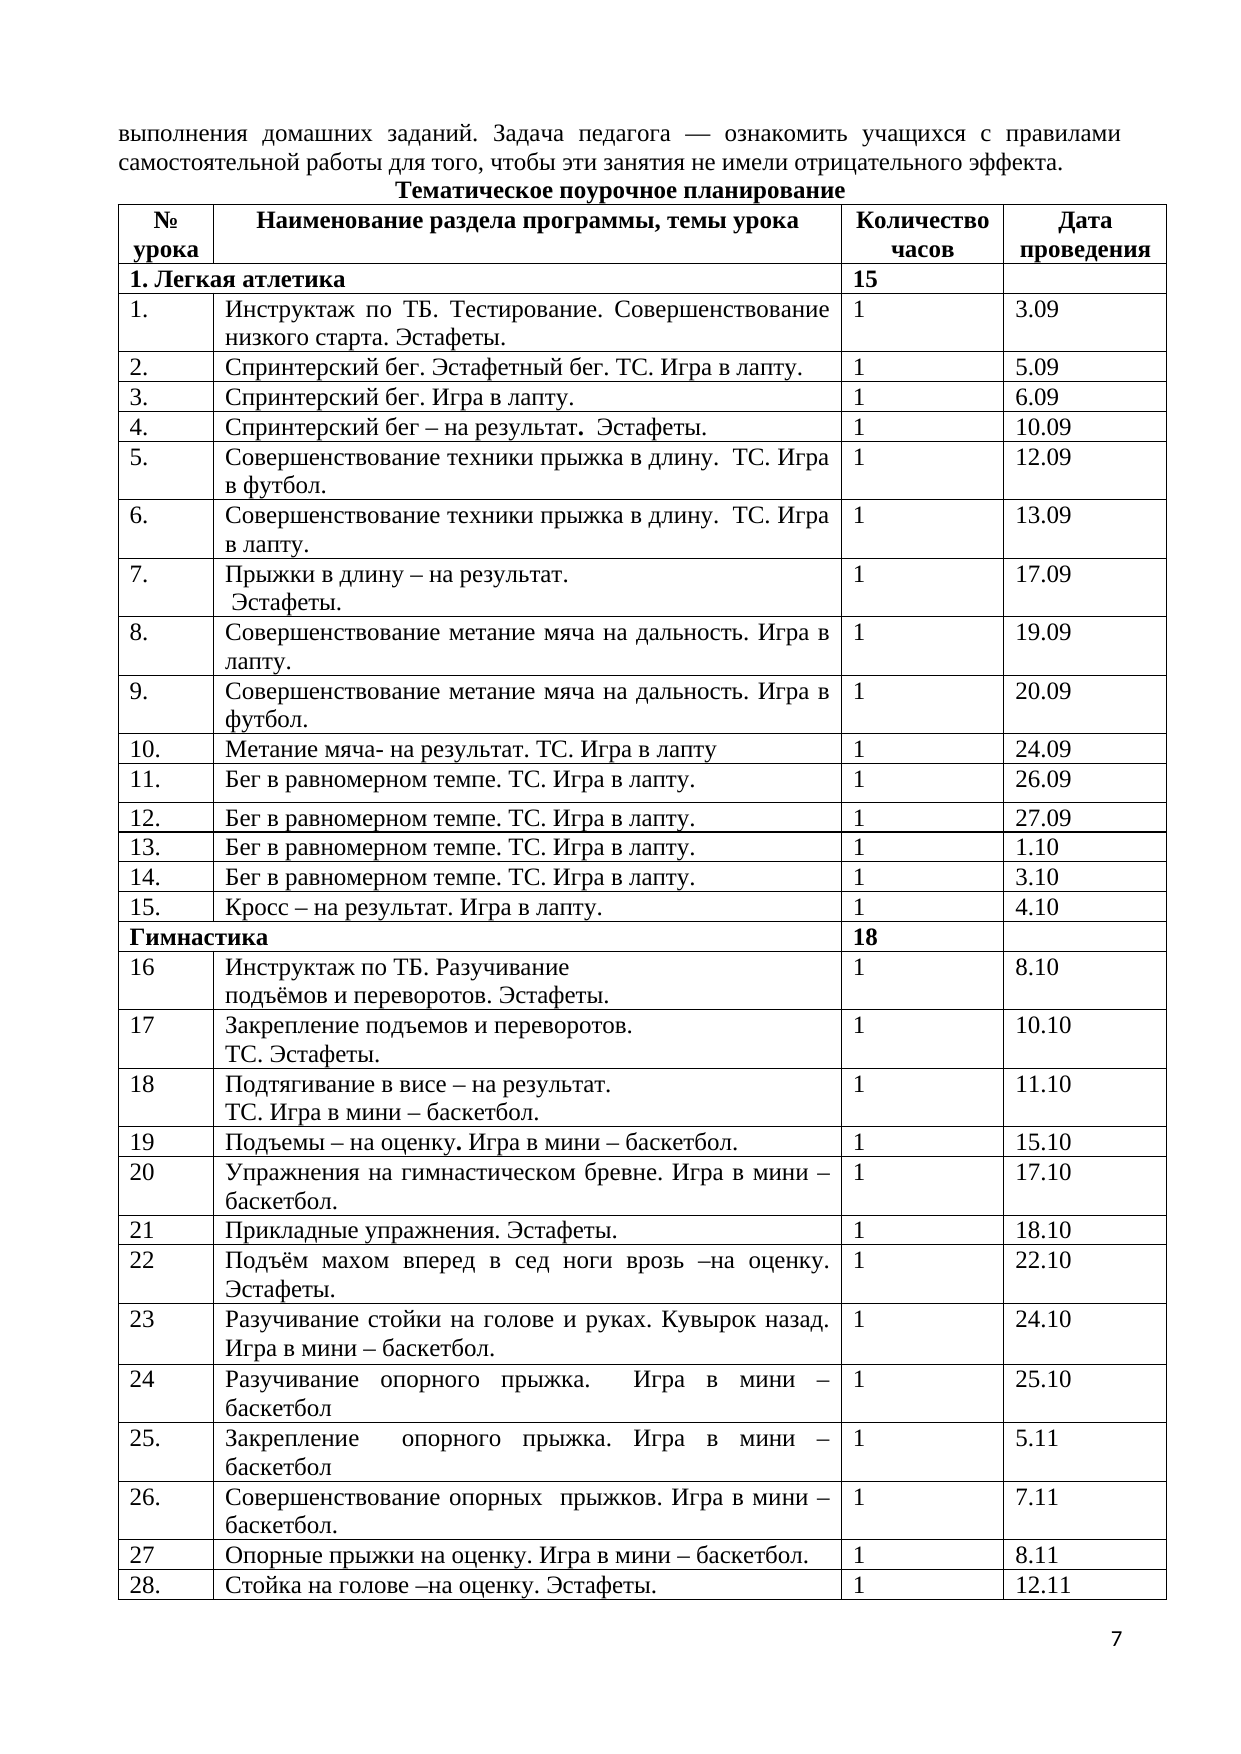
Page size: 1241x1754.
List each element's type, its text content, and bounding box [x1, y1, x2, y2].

table_cell Спринтерский бег – на результат. Эстафеты. [214, 412, 841, 441]
table_cell 16 [119, 952, 213, 1009]
table_cell 15.10 [1004, 1127, 1166, 1156]
table_cell 1 [842, 1482, 1003, 1539]
table_cell 1 [842, 559, 1003, 616]
table_cell Подъём махом вперед в сед ноги врозь –на оценку. Эстафеты. [214, 1245, 841, 1303]
table_cell 1. Легкая атлетика [119, 264, 841, 293]
table_cell Гимнастика [119, 922, 841, 951]
table_cell 1 [842, 1245, 1003, 1303]
table_cell 9. [119, 676, 213, 733]
table_cell 17.10 [1004, 1157, 1166, 1214]
table_cell 5.09 [1004, 352, 1166, 381]
table_cell [1004, 922, 1166, 951]
table_cell Опорные прыжки на оценку. Игра в мини – баскетбол. [214, 1540, 841, 1569]
table_cell 4. [119, 412, 213, 441]
table_cell Стойка на голове –на оценку. Эстафеты. [214, 1570, 841, 1599]
table_cell Прикладные упражнения. Эстафеты. [214, 1216, 841, 1244]
table_cell 2. [119, 352, 213, 381]
table_cell Кросс – на результат. Игра в лапту. [214, 892, 841, 921]
table_cell 19.09 [1004, 617, 1166, 675]
list Тематическое поурочное планирование [118, 176, 1122, 204]
table_cell 24 [119, 1365, 213, 1422]
table_cell 1 [842, 676, 1003, 733]
table_cell Бег в равномерном темпе. ТС. Игра в лапту. [214, 764, 841, 802]
table_cell 13.09 [1004, 500, 1166, 558]
table_cell 7. [119, 559, 213, 616]
table_cell 5.11 [1004, 1423, 1166, 1481]
table_cell 1 [842, 1570, 1003, 1599]
table_cell 17.09 [1004, 559, 1166, 616]
table_cell 1 [842, 862, 1003, 891]
table_cell 21 [119, 1216, 213, 1244]
table_cell 19 [119, 1127, 213, 1156]
table_cell 25. [119, 1423, 213, 1481]
table_cell [1004, 264, 1166, 293]
table_cell 1 [842, 1423, 1003, 1481]
table_cell Закрепление опорного прыжка. Игра в мини – баскетбол [214, 1423, 841, 1481]
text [118, 118, 1122, 176]
table_cell 11. [119, 764, 213, 802]
table_cell Спринтерский бег. Эстафетный бег. ТС. Игра в лапту. [214, 352, 841, 381]
table_cell 1 [842, 617, 1003, 675]
table_cell 11.10 [1004, 1069, 1166, 1126]
table_cell Подъемы – на оценку. Игра в мини – баскетбол. [214, 1127, 841, 1156]
table_cell Совершенствование метание мяча на дальность. Игра в футбол. [214, 676, 841, 733]
table_cell 20 [119, 1157, 213, 1214]
table_cell Метание мяча- на результат. ТС. Игра в лапту [214, 734, 841, 763]
table_cell 18 [119, 1069, 213, 1126]
table_cell 6. [119, 500, 213, 558]
table_cell 1 [842, 1069, 1003, 1126]
table_cell 1 [842, 1010, 1003, 1068]
table_cell 1 [842, 1365, 1003, 1422]
table_cell 23 [119, 1304, 213, 1363]
table_cell 1 [842, 1540, 1003, 1569]
table_cell 1 [842, 352, 1003, 381]
table_cell 12.11 [1004, 1570, 1166, 1599]
table_header Дата проведения [1004, 205, 1166, 263]
table_cell 5. [119, 442, 213, 499]
table_cell 10.10 [1004, 1010, 1166, 1068]
table_cell 8.10 [1004, 952, 1166, 1009]
table_header № урока [119, 205, 213, 263]
table_cell 12. [119, 803, 213, 831]
table_cell 1. [119, 294, 213, 351]
table_cell 1 [842, 412, 1003, 441]
table_cell 8.11 [1004, 1540, 1166, 1569]
table_cell 1 [842, 1304, 1003, 1363]
table_cell Спринтерский бег. Игра в лапту. [214, 382, 841, 411]
table_cell 1 [842, 442, 1003, 499]
table_cell 1 [842, 734, 1003, 763]
table_cell Совершенствование техники прыжка в длину. ТС. Игра в футбол. [214, 442, 841, 499]
table_cell 1 [842, 294, 1003, 351]
table_cell 1 [842, 1127, 1003, 1156]
table_cell 26.09 [1004, 764, 1166, 802]
table_cell 22.10 [1004, 1245, 1166, 1303]
table_cell 14. [119, 862, 213, 891]
table_cell Инструктаж по ТБ. Разучивание подъёмов и переворотов. Эстафеты. [214, 952, 841, 1009]
table_cell 15. [119, 892, 213, 921]
table_cell Совершенствование техники прыжка в длину. ТС. Игра в лапту. [214, 500, 841, 558]
table_cell Совершенствование опорных прыжков. Игра в мини – баскетбол. [214, 1482, 841, 1539]
table_cell Совершенствование метание мяча на дальность. Игра в лапту. [214, 617, 841, 675]
table_cell 3.09 [1004, 294, 1166, 351]
table_cell 22 [119, 1245, 213, 1303]
table_cell Упражнения на гимнастическом бревне. Игра в мини – баскетбол. [214, 1157, 841, 1214]
table_header Количество часов [842, 205, 1003, 263]
table_cell 12.09 [1004, 442, 1166, 499]
table_cell 6.09 [1004, 382, 1166, 411]
table_cell 1 [842, 833, 1003, 861]
table_cell 1 [842, 803, 1003, 831]
table_cell 1 [842, 892, 1003, 921]
table_cell 1.10 [1004, 833, 1166, 861]
table_cell 1 [842, 1216, 1003, 1244]
table_cell 4.10 [1004, 892, 1166, 921]
table_cell Бег в равномерном темпе. ТС. Игра в лапту. [214, 833, 841, 861]
table_cell 1 [842, 764, 1003, 802]
table_cell 17 [119, 1010, 213, 1068]
table_cell Разучивание опорного прыжка. Игра в мини – баскетбол [214, 1365, 841, 1422]
table_cell Бег в равномерном темпе. ТС. Игра в лапту. [214, 862, 841, 891]
table_header Наименование раздела программы, темы урока [214, 205, 841, 263]
table_cell 7.11 [1004, 1482, 1166, 1539]
table_cell Инструктаж по ТБ. Тестирование. Совершенствование низкого старта. Эстафеты. [214, 294, 841, 351]
table_cell 1 [842, 952, 1003, 1009]
table_cell 18 [842, 922, 1003, 951]
table_cell 18.10 [1004, 1216, 1166, 1244]
table_cell 24.09 [1004, 734, 1166, 763]
table_cell 27.09 [1004, 803, 1166, 831]
table_cell 24.10 [1004, 1304, 1166, 1363]
table_cell 13. [119, 833, 213, 861]
table_cell 3. [119, 382, 213, 411]
table_cell 10.09 [1004, 412, 1166, 441]
table_cell 27 [119, 1540, 213, 1569]
table_cell 1 [842, 1157, 1003, 1214]
table_cell Бег в равномерном темпе. ТС. Игра в лапту. [214, 803, 841, 831]
table_cell Прыжки в длину – на результат. Эстафеты. [214, 559, 841, 616]
table_cell 1 [842, 382, 1003, 411]
table_cell 28. [119, 1570, 213, 1599]
table_cell Закрепление подъемов и переворотов. ТС. Эстафеты. [214, 1010, 841, 1068]
table_cell 1 [842, 500, 1003, 558]
table_cell 3.10 [1004, 862, 1166, 891]
table_cell 8. [119, 617, 213, 675]
table_cell Подтягивание в висе – на результат. ТС. Игра в мини – баскетбол. [214, 1069, 841, 1126]
table_cell Разучивание стойки на голове и руках. Кувырок назад. Игра в мини – баскетбол. [214, 1304, 841, 1363]
table_cell 10. [119, 734, 213, 763]
table_cell 25.10 [1004, 1365, 1166, 1422]
table_cell 15 [842, 264, 1003, 293]
table_cell 26. [119, 1482, 213, 1539]
table_cell 20.09 [1004, 676, 1166, 733]
